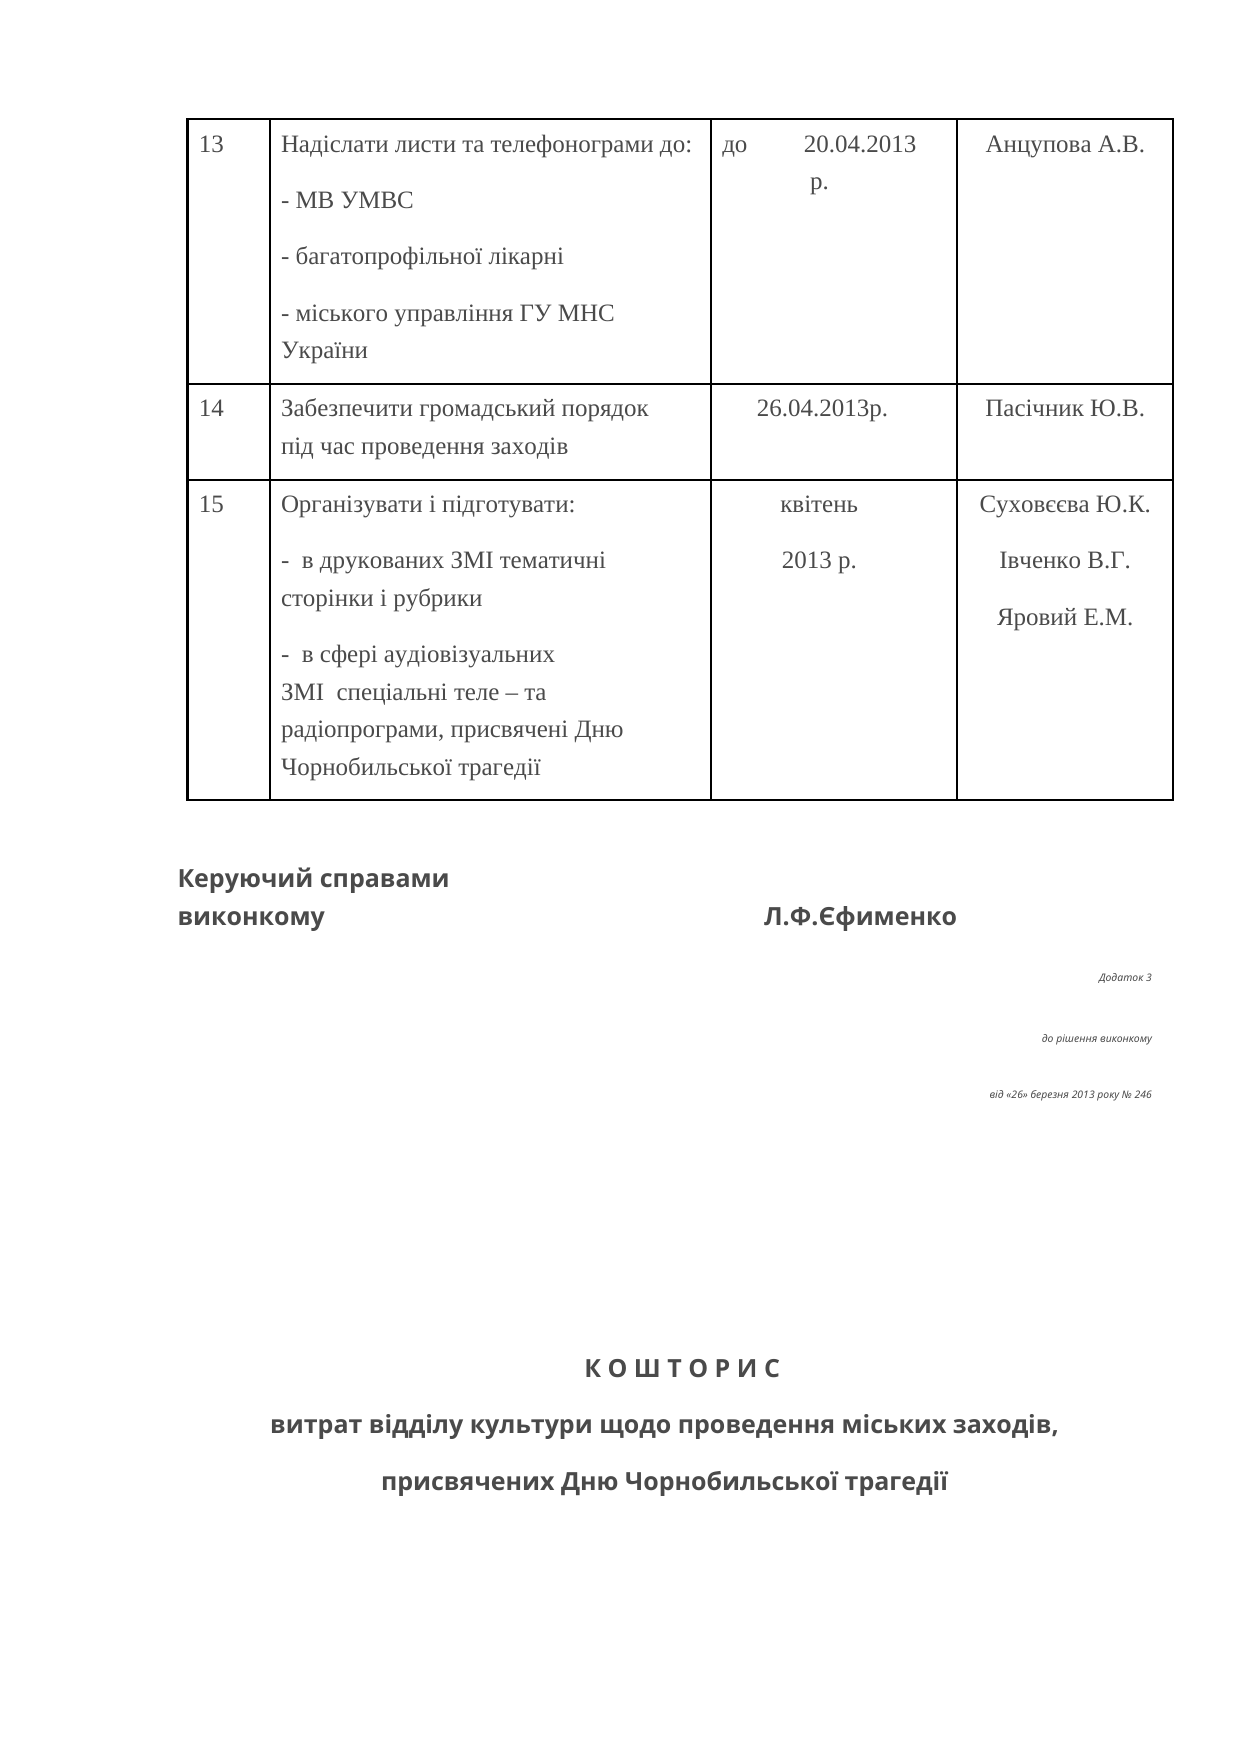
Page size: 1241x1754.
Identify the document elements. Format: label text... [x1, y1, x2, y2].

table_cell Анцупова А.В. [958, 120, 1172, 383]
table_cell Пасічник Ю.В. [958, 385, 1172, 478]
table_cell Надіслати листи та телефонограми до: - МВ УМВС - багатопрофільної лікарні - міського управління ГУ МНС України [271, 120, 710, 383]
table_cell до 20.04.2013 р. [712, 120, 956, 383]
text присвячених Дню Чорнобильської трагедії [177, 1460, 1152, 1497]
table_cell Суховєєва Ю.К. Івченко В.Г. Яровий Е.М. [958, 481, 1172, 799]
table_cell 14 [189, 385, 269, 478]
text К О Ш Т О Р И С [177, 1347, 1152, 1385]
text від «26» березня 2013 року № 246 [177, 1064, 1152, 1101]
table_cell Організувати і підготувати: - в друкованих ЗМІ тематичні сторінки і рубрики - в сфері аудіовізуальних ЗМІ спеціальні теле – та радіопрограми, присвячені Дню Чорнобильської трагедії [271, 481, 710, 799]
text Керуючий справами виконкому Л.Ф.Єфименко [177, 858, 1152, 933]
table_cell Забезпечити громадський порядок під час проведення заходів [271, 385, 710, 478]
table_cell 26.04.2013р. [712, 385, 956, 478]
text до рішення виконкому [177, 1008, 1152, 1045]
table_cell 15 [189, 481, 269, 799]
text Додаток 3 [177, 951, 1152, 989]
text витрат відділу культури щодо проведення міських заходів, [177, 1404, 1152, 1441]
table_cell 13 [189, 120, 269, 383]
table_cell квітень 2013 р. [712, 481, 956, 799]
